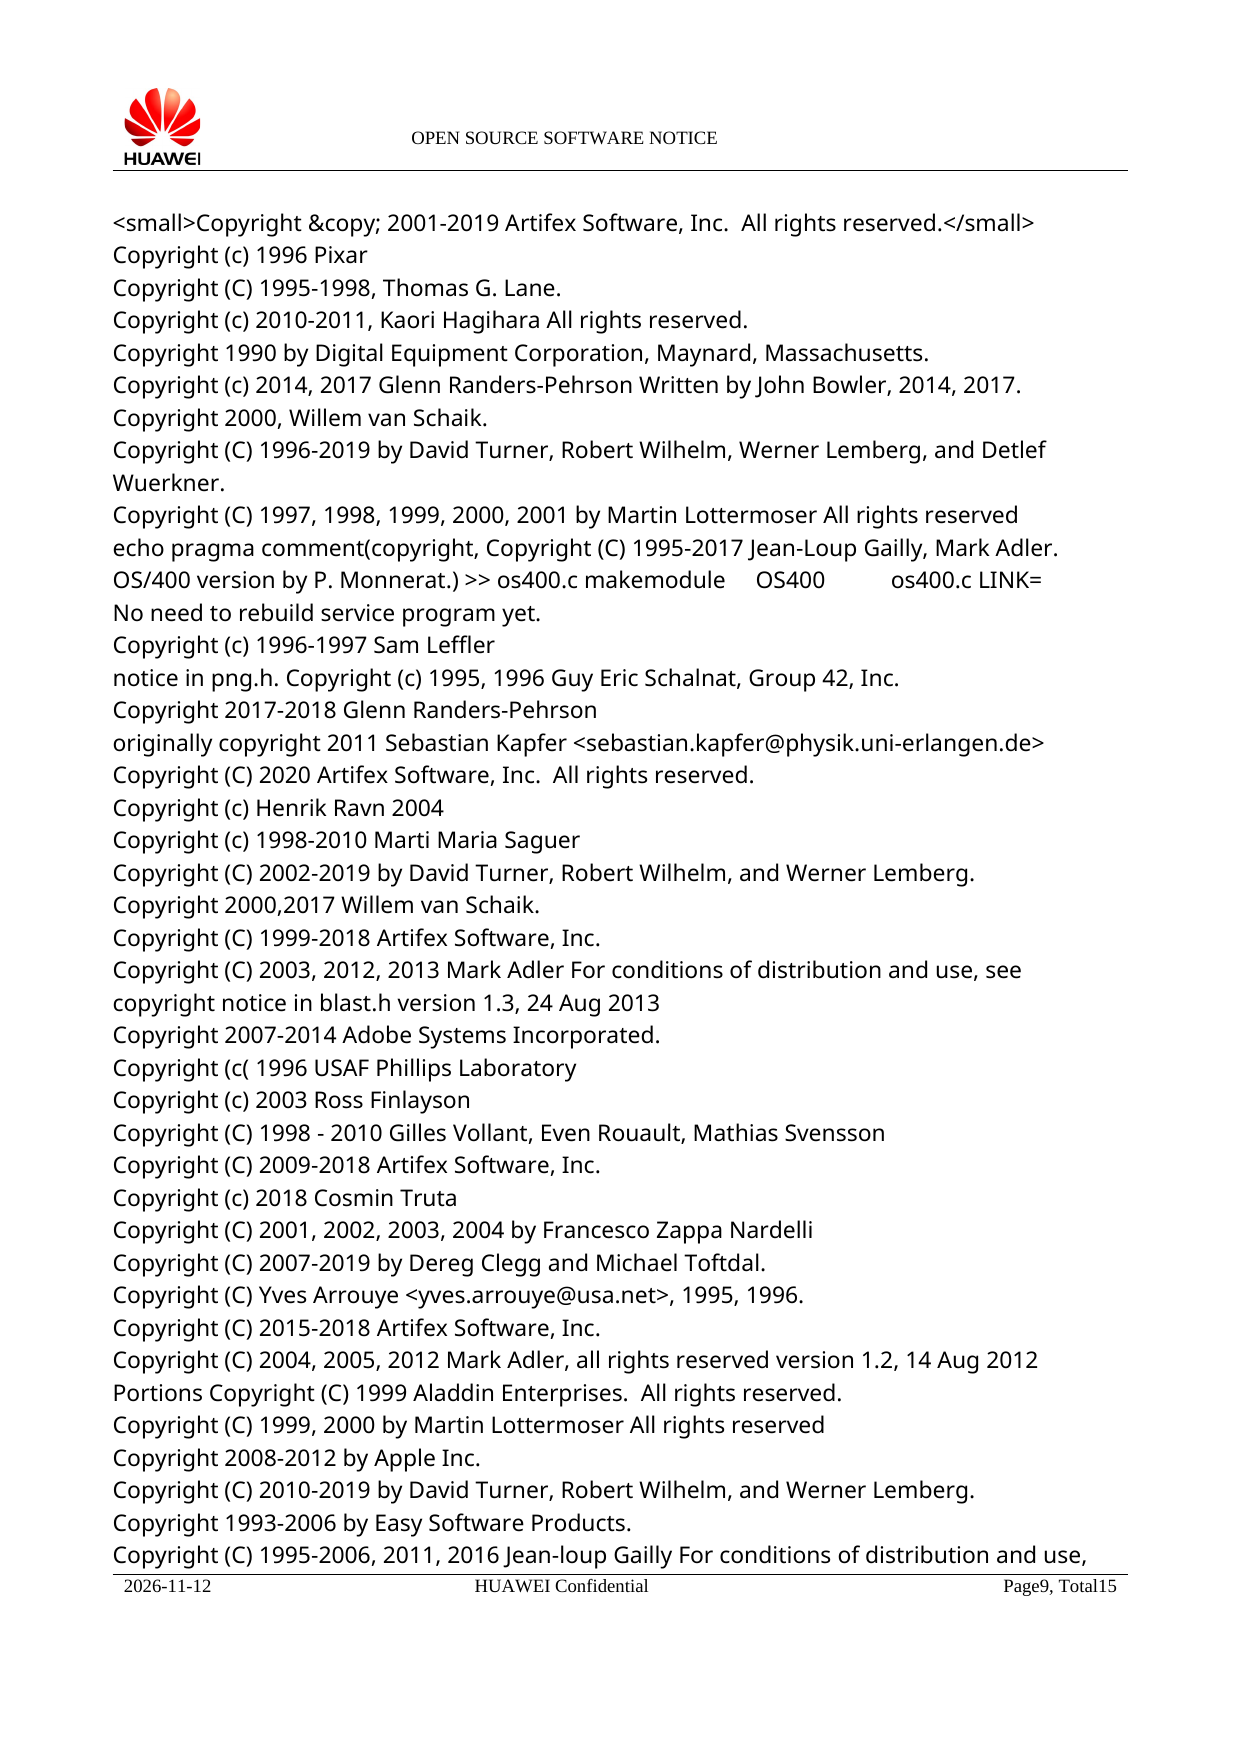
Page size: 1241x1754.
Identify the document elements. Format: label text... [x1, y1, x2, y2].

picture [124, 88, 201, 165]
